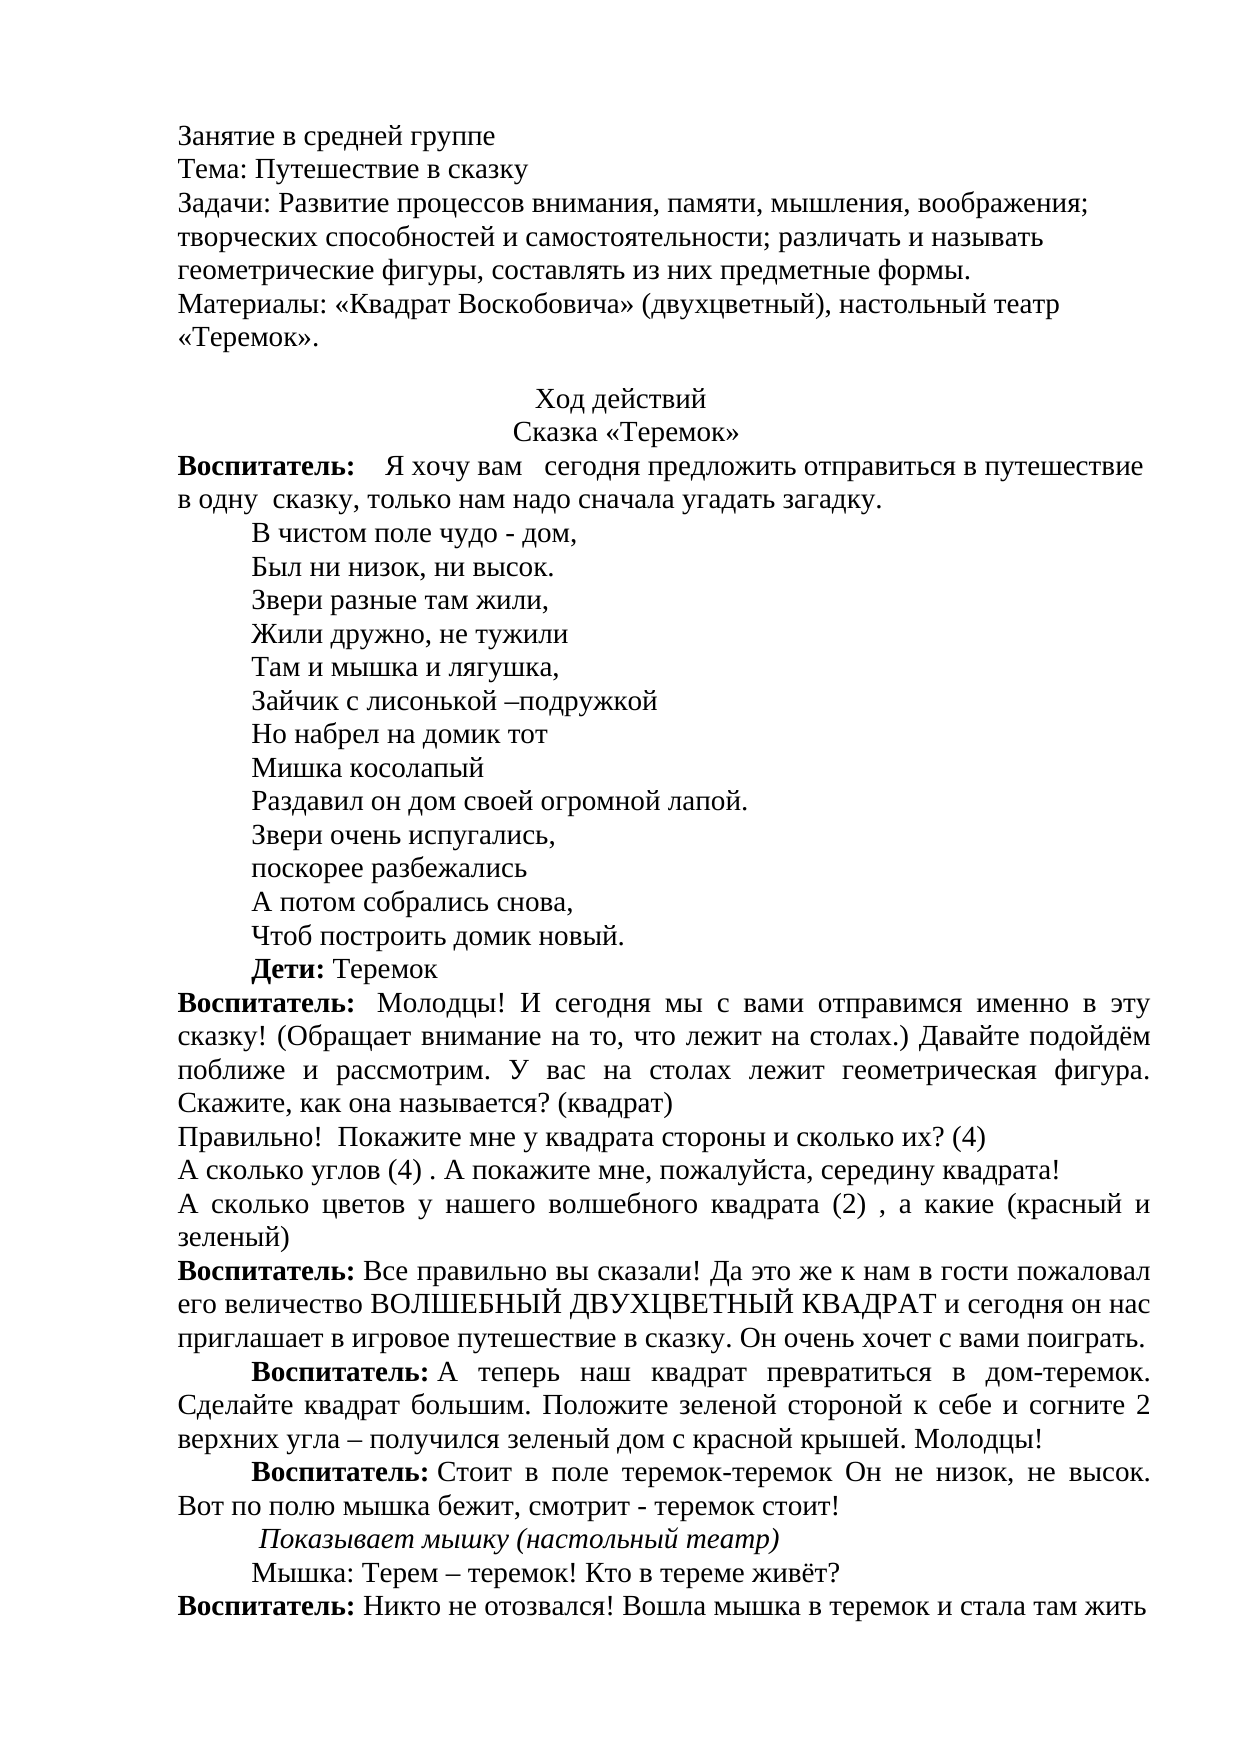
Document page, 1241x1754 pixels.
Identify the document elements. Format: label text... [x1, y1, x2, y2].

text Ход действий [177, 381, 1152, 414]
text В чистом поле чудо - дом, [177, 515, 1152, 549]
text А сколько цветов у нашего волшебного квадрата (2) , а какие (красный и зеленый) [177, 1186, 1152, 1253]
text Показывает мышку (настольный театр) [177, 1521, 1152, 1555]
text А сколько углов (4) . А покажите мне, пожалуйста, середину квадрата! [177, 1152, 1152, 1186]
text Задачи: Развитие процессов внимания, памяти, мышления, воображения; творческих способностей и самостоятельности; различать и называть геометрические фигуры, составлять из них предметные формы. [177, 185, 1152, 286]
text Воспитатель: Стоит в поле теремок-теремок Он не низок, не высок. Вот по полю мышка бежит, смотрит - теремок стоит! [177, 1454, 1152, 1521]
text Там и мышка и лягушка, [177, 649, 1152, 683]
text Воспитатель: Все правильно вы сказали! Да это же к нам в гости пожаловал его величество ВОЛШЕБНЫЙ ДВУХЦВЕТНЫЙ КВАДРАТ и сегодня он нас приглашает в игровое путешествие в сказку. Он очень хочет с вами поиграть. [177, 1253, 1152, 1354]
text Мишка косолапый [177, 750, 1152, 783]
text Жили дружно, не тужили [177, 616, 1152, 649]
text Дети: Теремок [177, 951, 1152, 985]
text Был ни низок, ни высок. [177, 549, 1152, 582]
text поскорее разбежались [177, 851, 1152, 884]
text Чтоб построить домик новый. [177, 918, 1152, 951]
text Сказка «Теремок» [177, 414, 1152, 448]
text Воспитатель: Никто не отозвался! Вошла мышка в теремок и стала там жить [177, 1588, 1152, 1622]
text Раздавил он дом своей огромной лапой. [177, 783, 1152, 817]
text Материалы: «Квадрат Воскобовича» (двухцветный), настольный театр «Теремок». [177, 286, 1152, 353]
text Воспитатель: Молодцы! И сегодня мы с вами отправимся именно в эту сказку! (Обращает внимание на то, что лежит на столах.) Давайте подойдём поближе и рассмотрим. У вас на столах лежит геометрическая фигура. Скажите, как она называется? (квадрат) [177, 985, 1152, 1119]
text Воспитатель: Я хочу вам сегодня предложить отправиться в путешествие в одну сказку, только нам надо сначала угадать загадку. [177, 448, 1152, 515]
text Воспитатель: А теперь наш квадрат превратиться в дом-теремок. Сделайте квадрат большим. Положите зеленой стороной к себе и согните 2 верхних угла – получился зеленый дом с красной крышей. Молодцы! [177, 1354, 1152, 1454]
text Занятие в средней группе [177, 118, 1152, 152]
text Звери разные там жили, [177, 582, 1152, 616]
text Тема: Путешествие в сказку [177, 152, 1152, 185]
text Мышка: Терем – теремок! Кто в тереме живёт? [177, 1555, 1152, 1588]
text Зайчик с лисонькой –подружкой [177, 683, 1152, 716]
text Но набрел на домик тот [177, 716, 1152, 750]
text Звери очень испугались, [177, 817, 1152, 851]
text Правильно! Покажите мне у квадрата стороны и сколько их? (4) [177, 1119, 1152, 1152]
text А потом собрались снова, [177, 884, 1152, 918]
